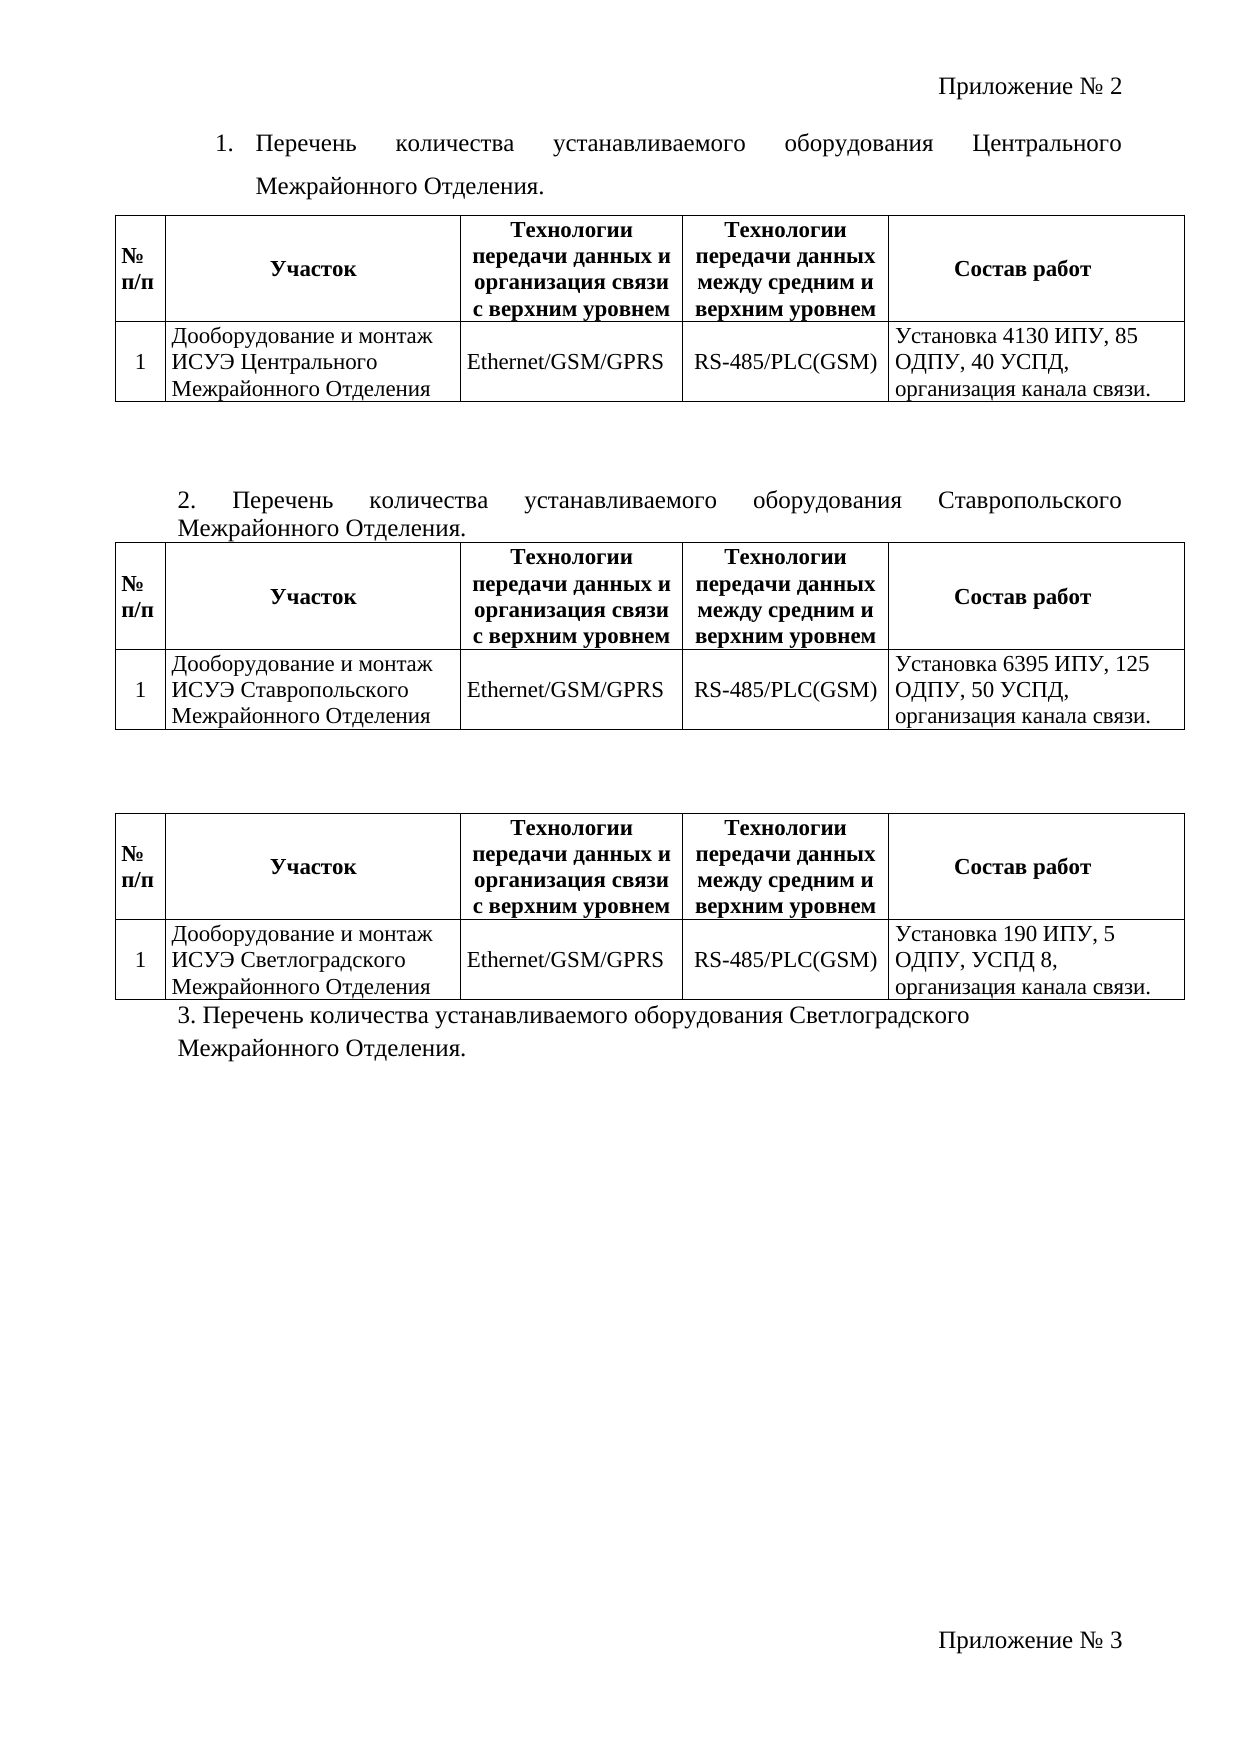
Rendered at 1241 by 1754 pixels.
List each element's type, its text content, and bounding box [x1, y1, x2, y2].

table_header Технологии передачи данных и организация связи с верхним уровнем [461, 543, 682, 649]
table_cell RS-485/PLC(GSM) [683, 920, 888, 999]
text Приложение № 3 [177, 1626, 1122, 1654]
text Приложение № 2 [177, 71, 1122, 99]
table_cell RS-485/PLC(GSM) [683, 322, 888, 401]
text 2. Перечень количества устанавливаемого оборудования Ставропольского Межрайонного Отделения. [177, 485, 1122, 542]
table_cell Ethernet/GSM/GPRS [461, 650, 682, 729]
table_cell 1 [116, 650, 165, 729]
table_cell Установка 4130 ИПУ, 85 ОДПУ, 40 УСПД, организация канала связи. [889, 322, 1184, 401]
table_cell Дооборудование и монтаж ИСУЭ Центрального Межрайонного Отделения [166, 322, 460, 401]
table_cell RS-485/PLC(GSM) [683, 650, 888, 729]
table_cell Дооборудование и монтаж ИСУЭ Ставропольского Межрайонного Отделения [166, 650, 460, 729]
table_header Состав работ [889, 814, 1184, 919]
table_header Технологии передачи данных между средним и верхним уровнем [683, 216, 888, 321]
table_cell 1 [116, 322, 165, 401]
table_cell Ethernet/GSM/GPRS [461, 322, 682, 401]
table_header № п/п [116, 814, 165, 919]
table_cell Дооборудование и монтаж ИСУЭ Светлоградского Межрайонного Отделения [166, 920, 460, 999]
table_cell Ethernet/GSM/GPRS [461, 920, 682, 999]
list Перечень количества устанавливаемого оборудования Центрального Межрайонного Отделения. [215, 128, 1122, 200]
table_header Технологии передачи данных между средним и верхним уровнем [683, 543, 888, 649]
table_header Технологии передачи данных и организация связи с верхним уровнем [461, 814, 682, 919]
table_header № п/п [116, 543, 165, 649]
table_header Состав работ [889, 543, 1184, 649]
table_cell 1 [116, 920, 165, 999]
table_header Состав работ [889, 216, 1184, 321]
table_cell Установка 190 ИПУ, 5 ОДПУ, УСПД 8, организация канала связи. [889, 920, 1184, 999]
table_header № п/п [116, 216, 165, 321]
table_cell Установка 6395 ИПУ, 125 ОДПУ, 50 УСПД, организация канала связи. [889, 650, 1184, 729]
table_header Технологии передачи данных между средним и верхним уровнем [683, 814, 888, 919]
table_header Участок [166, 814, 460, 919]
table_header Участок [166, 216, 460, 321]
text 3. Перечень количества устанавливаемого оборудования Светлоградского Межрайонного Отделения. [177, 1000, 1122, 1062]
table_header Технологии передачи данных и организация связи с верхним уровнем [461, 216, 682, 321]
table_header Участок [166, 543, 460, 649]
